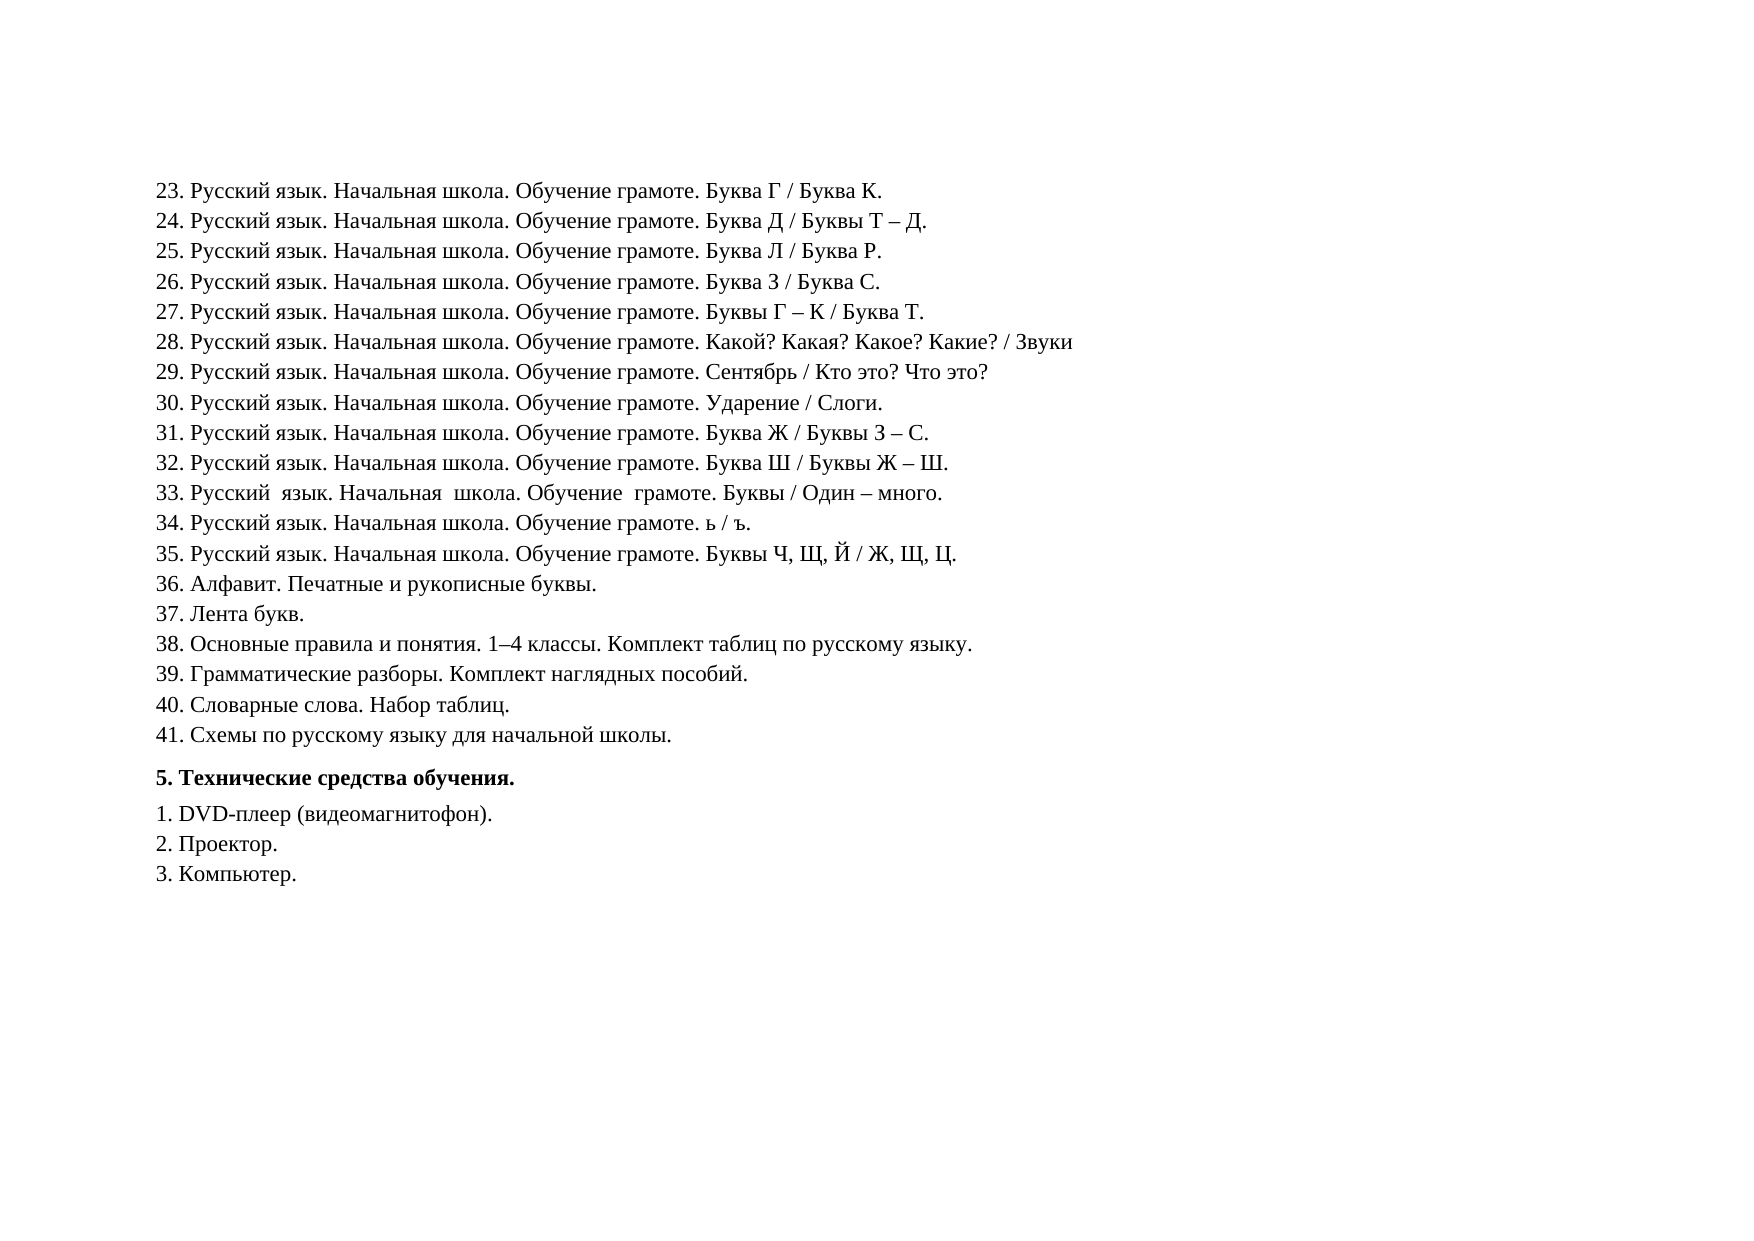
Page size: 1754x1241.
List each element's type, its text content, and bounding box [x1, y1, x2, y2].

text 30. Русский язык. Начальная школа. Обучение грамоте. Ударение / Слоги. [118, 389, 1636, 415]
text 27. Русский язык. Начальная школа. Обучение грамоте. Буквы Г – К / Буква Т. [118, 298, 1636, 324]
text 28. Русский язык. Начальная школа. Обучение грамоте. Какой? Какая? Какое? Какие? / Звуки [118, 328, 1636, 354]
text 37. Лента букв. [118, 600, 1636, 626]
text 34. Русский язык. Начальная школа. Обучение грамоте. ь / ъ. [118, 509, 1636, 536]
text 26. Русский язык. Начальная школа. Обучение грамоте. Буква З / Буква С. [118, 268, 1636, 294]
text 35. Русский язык. Начальная школа. Обучение грамоте. Буквы Ч, Щ, Й / Ж, Щ, Ц. [118, 540, 1636, 566]
text 1. DVD-плеер (видеомагнитофон). [118, 800, 1636, 826]
text 24. Русский язык. Начальная школа. Обучение грамоте. Буква Д / Буквы Т – Д. [118, 207, 1636, 234]
text 25. Русский язык. Начальная школа. Обучение грамоте. Буква Л / Буква Р. [118, 238, 1636, 264]
text 23. Русский язык. Начальная школа. Обучение грамоте. Буква Г / Буква К. [118, 177, 1636, 203]
text 5. Технические средства обучения. [118, 764, 1636, 790]
text 32. Русский язык. Начальная школа. Обучение грамоте. Буква Ш / Буквы Ж – Ш. [118, 449, 1636, 475]
text 38. Основные правила и понятия. 1–4 классы. Комплект таблиц по русскому языку. [118, 630, 1636, 657]
text 40. Словарные слова. Набор таблиц. [118, 691, 1636, 717]
text 29. Русский язык. Начальная школа. Обучение грамоте. Сентябрь / Кто это? Что это? [118, 358, 1636, 385]
text 3. Компьютер. [118, 861, 1636, 887]
text 33. Русский язык. Начальная школа. Обучение грамоте. Буквы / Один – много. [118, 479, 1636, 506]
text 31. Русский язык. Начальная школа. Обучение грамоте. Буква Ж / Буквы З – С. [118, 419, 1636, 445]
text 41. Схемы по русскому языку для начальной школы. [118, 721, 1636, 747]
text 39. Грамматические разборы. Комплект наглядных пособий. [118, 661, 1636, 687]
text 36. Алфавит. Печатные и рукописные буквы. [118, 570, 1636, 596]
text 2. Проектор. [118, 830, 1636, 857]
